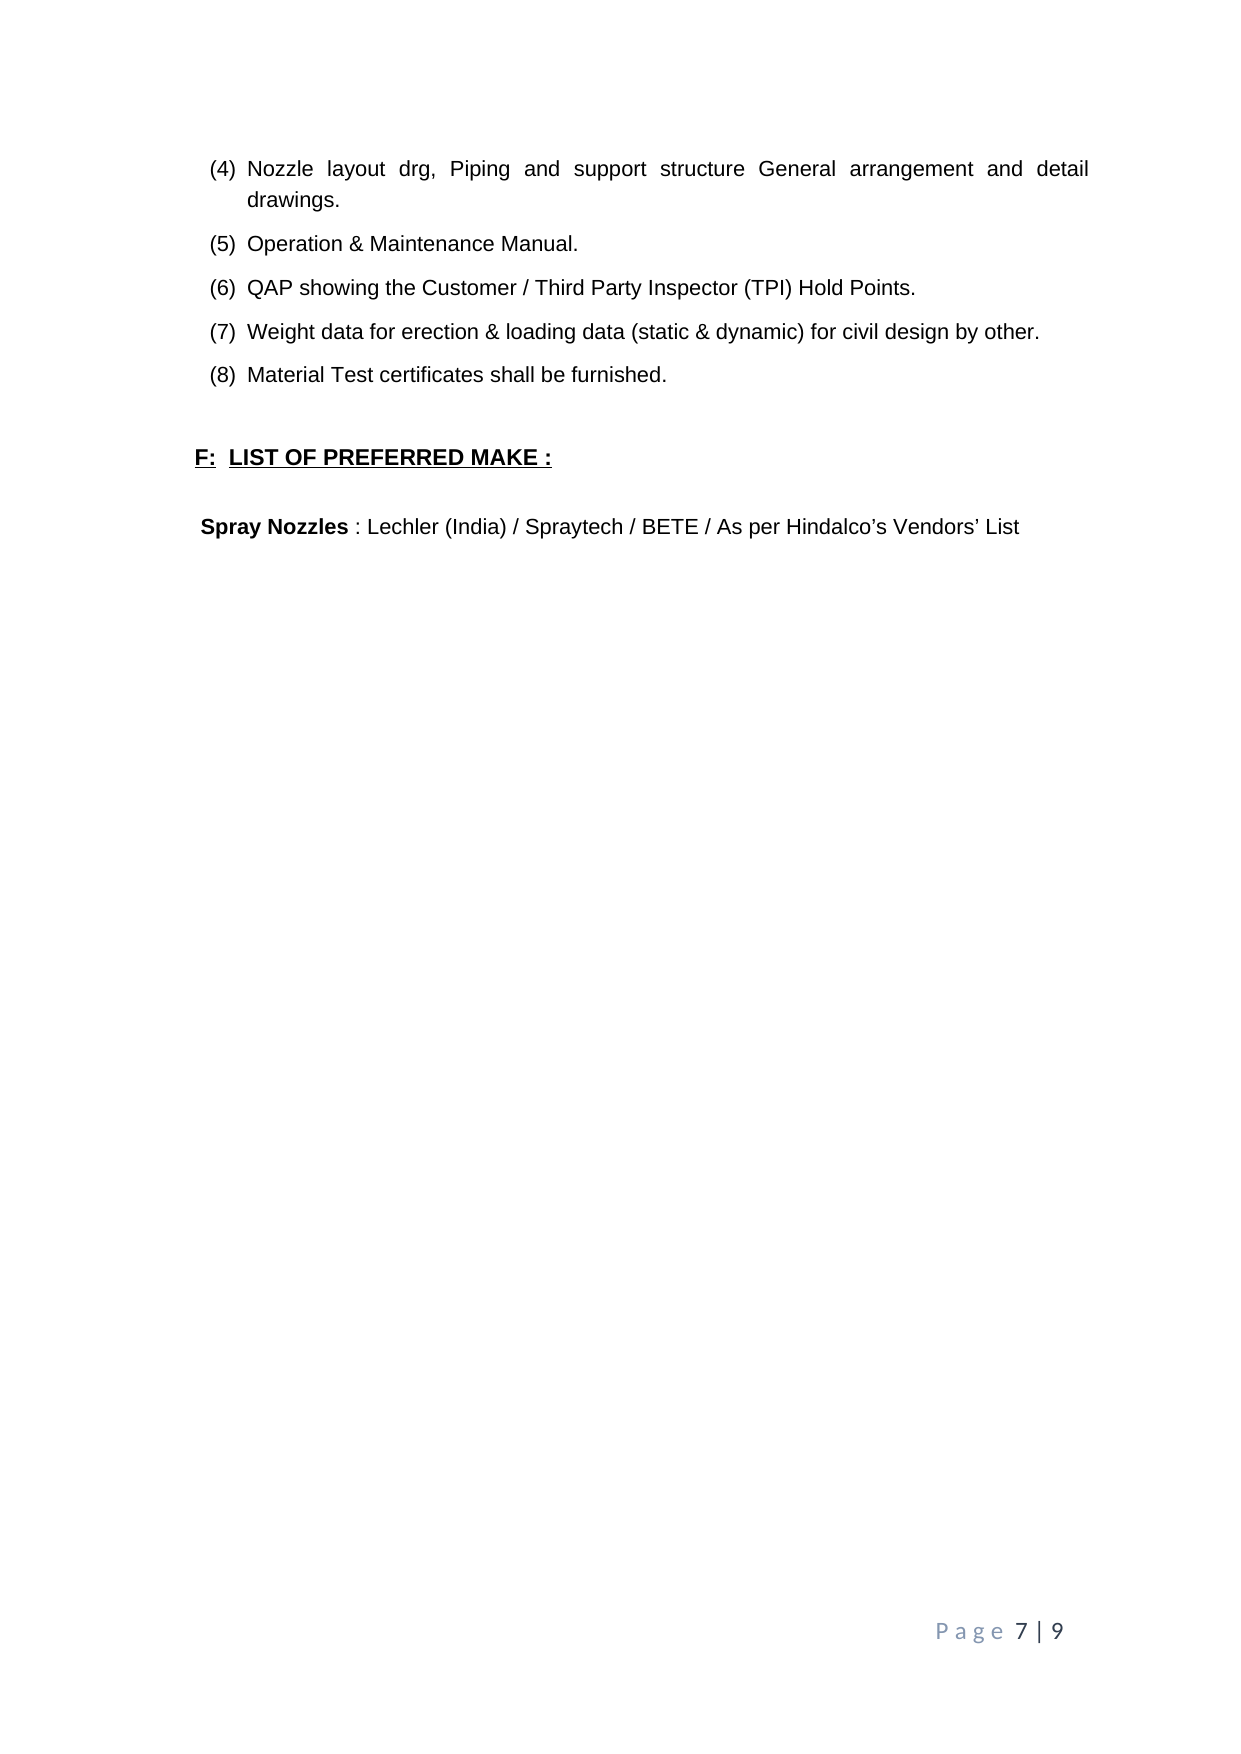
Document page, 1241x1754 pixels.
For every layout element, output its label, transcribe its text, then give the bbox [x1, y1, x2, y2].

list Material Test certificates shall be furnished. [209, 356, 1090, 387]
list Weight data for erection & loading data (static & dynamic) for civil design by other. [209, 312, 1090, 344]
text Spray Nozzles : Lechler (India) / Spraytech / BETE / As per Hindalco’s Vendors’ List [150, 514, 1090, 539]
list QAP showing the Customer / Third Party Inspector (TPI) Hold Points. [209, 269, 1090, 300]
text F: LIST OF PREFERRED MAKE : [194, 444, 1090, 470]
list Operation & Maintenance Manual. [209, 225, 1090, 256]
list Nozzle layout drg, Piping and support structure General arrangement and detail drawings. [209, 150, 1090, 212]
